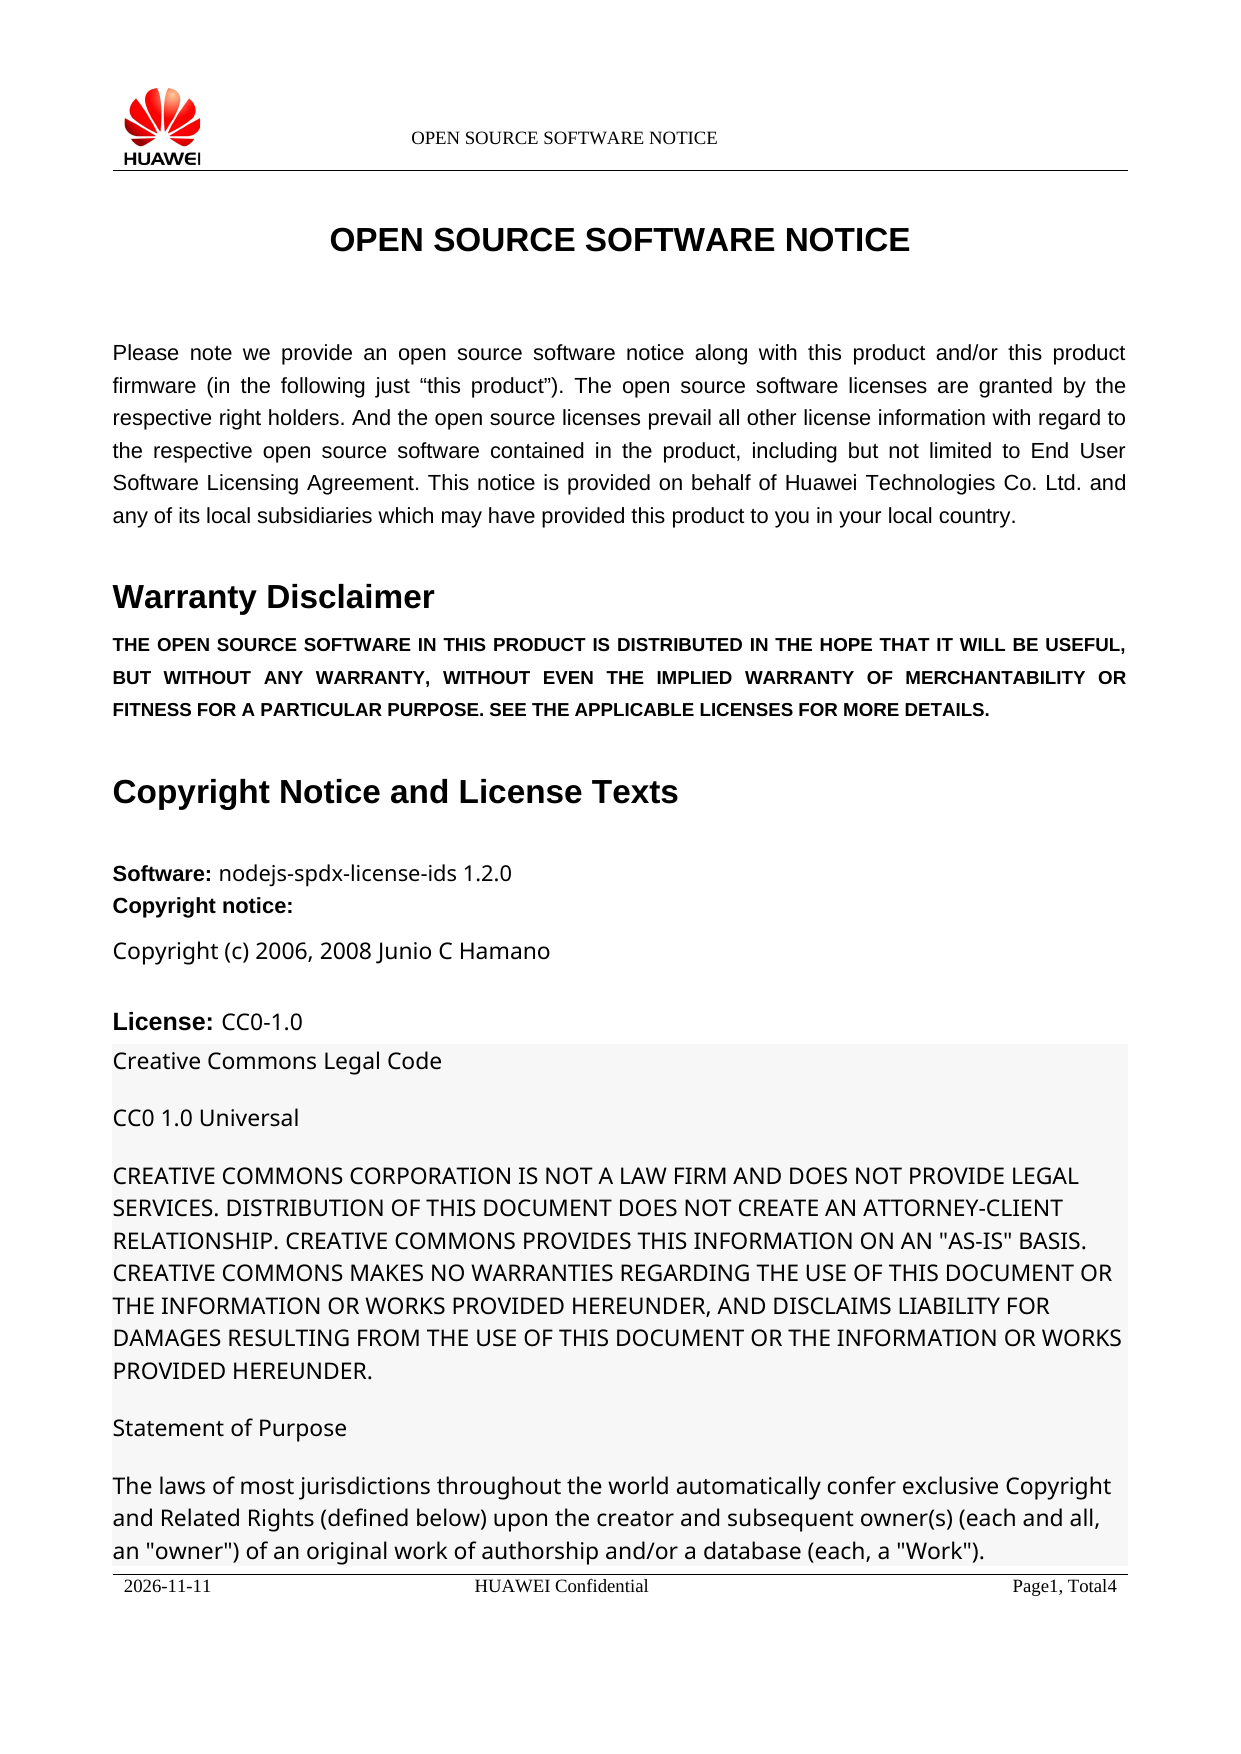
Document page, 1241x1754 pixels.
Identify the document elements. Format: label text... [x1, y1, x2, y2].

text Warranty Disclaimer [112, 564, 1128, 629]
text The laws of most jurisdictions throughout the world automatically confer exclusive Copyright and Related Rights (defined below) upon the creator and subsequent owner(s) (each and all, an "owner") of an original work of authorship and/or a database (each, a "Work"). [112, 1469, 1128, 1566]
title Software: nodejs-spdx-license-ids 1.2.0 [112, 856, 1128, 889]
subtitle License: CC0-1.0 [112, 1005, 1128, 1038]
text Copyright (c) 2006, 2008 Junio C Hamano [112, 934, 1128, 999]
text CC0 1.0 Universal [112, 1101, 1128, 1134]
text Statement of Purpose [112, 1411, 1128, 1444]
text CREATIVE COMMONS CORPORATION IS NOT A LAW FIRM AND DOES NOT PROVIDE LEGAL SERVICES. DISTRIBUTION OF THIS DOCUMENT DOES NOT CREATE AN ATTORNEY-CLIENT RELATIONSHIP. CREATIVE COMMONS PROVIDES THIS INFORMATION ON AN "AS-IS" BASIS. CREATIVE COMMONS MAKES NO WARRANTIES REGARDING THE USE OF THIS DOCUMENT OR THE INFORMATION OR WORKS PROVIDED HEREUNDER, AND DISCLAIMS LIABILITY FOR DAMAGES RESULTING FROM THE USE OF THIS DOCUMENT OR THE INFORMATION OR WORKS PROVIDED HEREUNDER. [112, 1159, 1128, 1386]
text Please note we provide an open source software notice along with this product and/or this product firmware (in the following just “this product”). The open source software licenses are granted by the respective right holders. And the open source licenses prevail all other license information with regard to the respective open source software contained in the product, including but not limited to End User Software Licensing Agreement. This notice is provided on behalf of Huawei Technologies Co. Ltd. and any of its local subsidiaries which may have provided this product to you in your local country. [112, 336, 1128, 531]
text OPEN SOURCE SOFTWARE NOTICE [112, 206, 1128, 271]
text The open source software in this product is distributed in the hope that it will be useful, but WITHOUT ANY WARRANTY, without even the implied warranty of MERCHANTABILITY or FITNESS FOR A PARTICULAR PURPOSE. See the applicable licenses for more details. [112, 629, 1128, 726]
text Copyright notice: [112, 889, 1128, 921]
text Creative Commons Legal Code [112, 1044, 1128, 1076]
picture [124, 88, 201, 165]
text Copyright Notice and License Texts [112, 759, 1128, 824]
